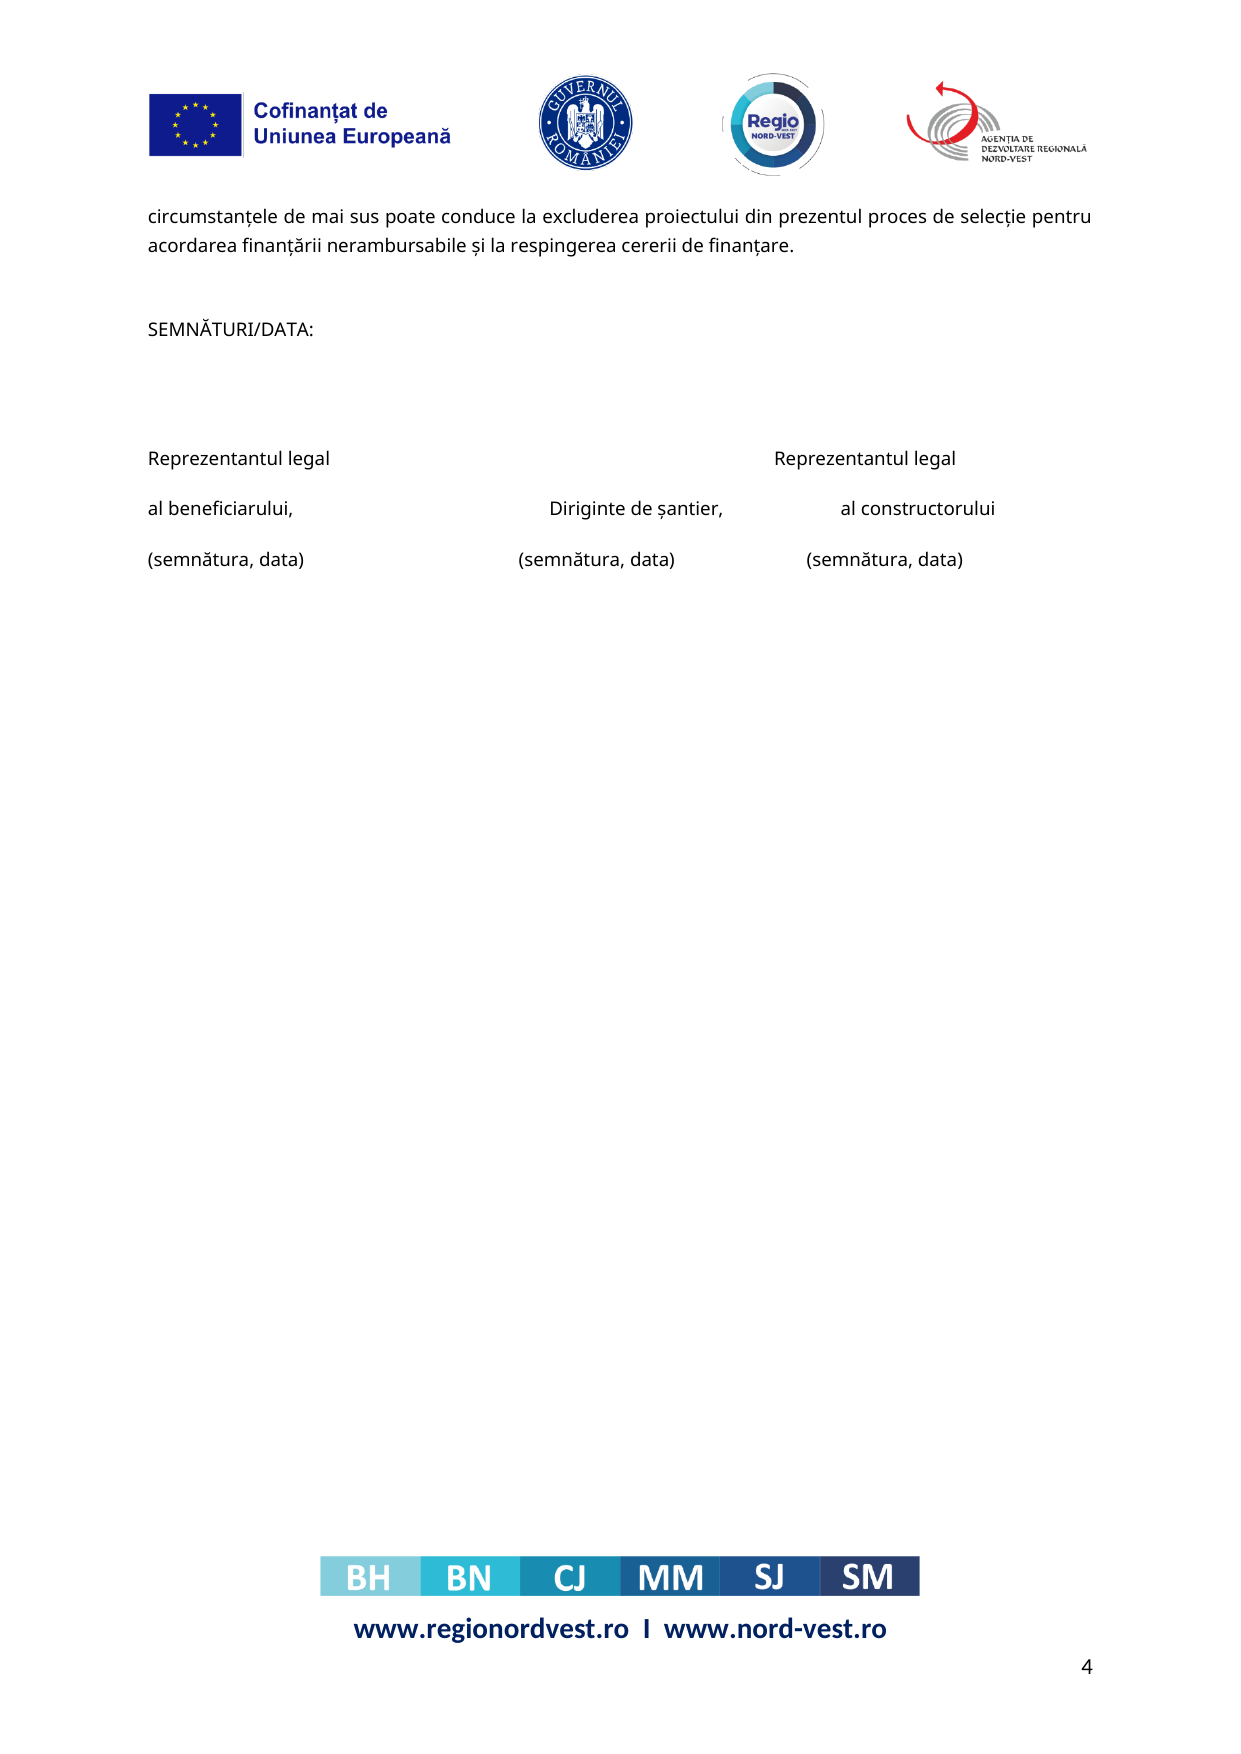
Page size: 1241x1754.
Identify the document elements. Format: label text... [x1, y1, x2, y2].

text Reprezentantul legal Reprezentantul legal [148, 446, 1093, 471]
picture [320, 1556, 920, 1596]
text al beneficiarului, Diriginte de şantier, al constructorului [148, 496, 1093, 521]
text (semnătura, data) (semnătura, data) (semnătura, data) [148, 546, 1093, 571]
picture [147, 73, 1087, 176]
text SEMNĂTURI/DATA: [148, 316, 1093, 342]
